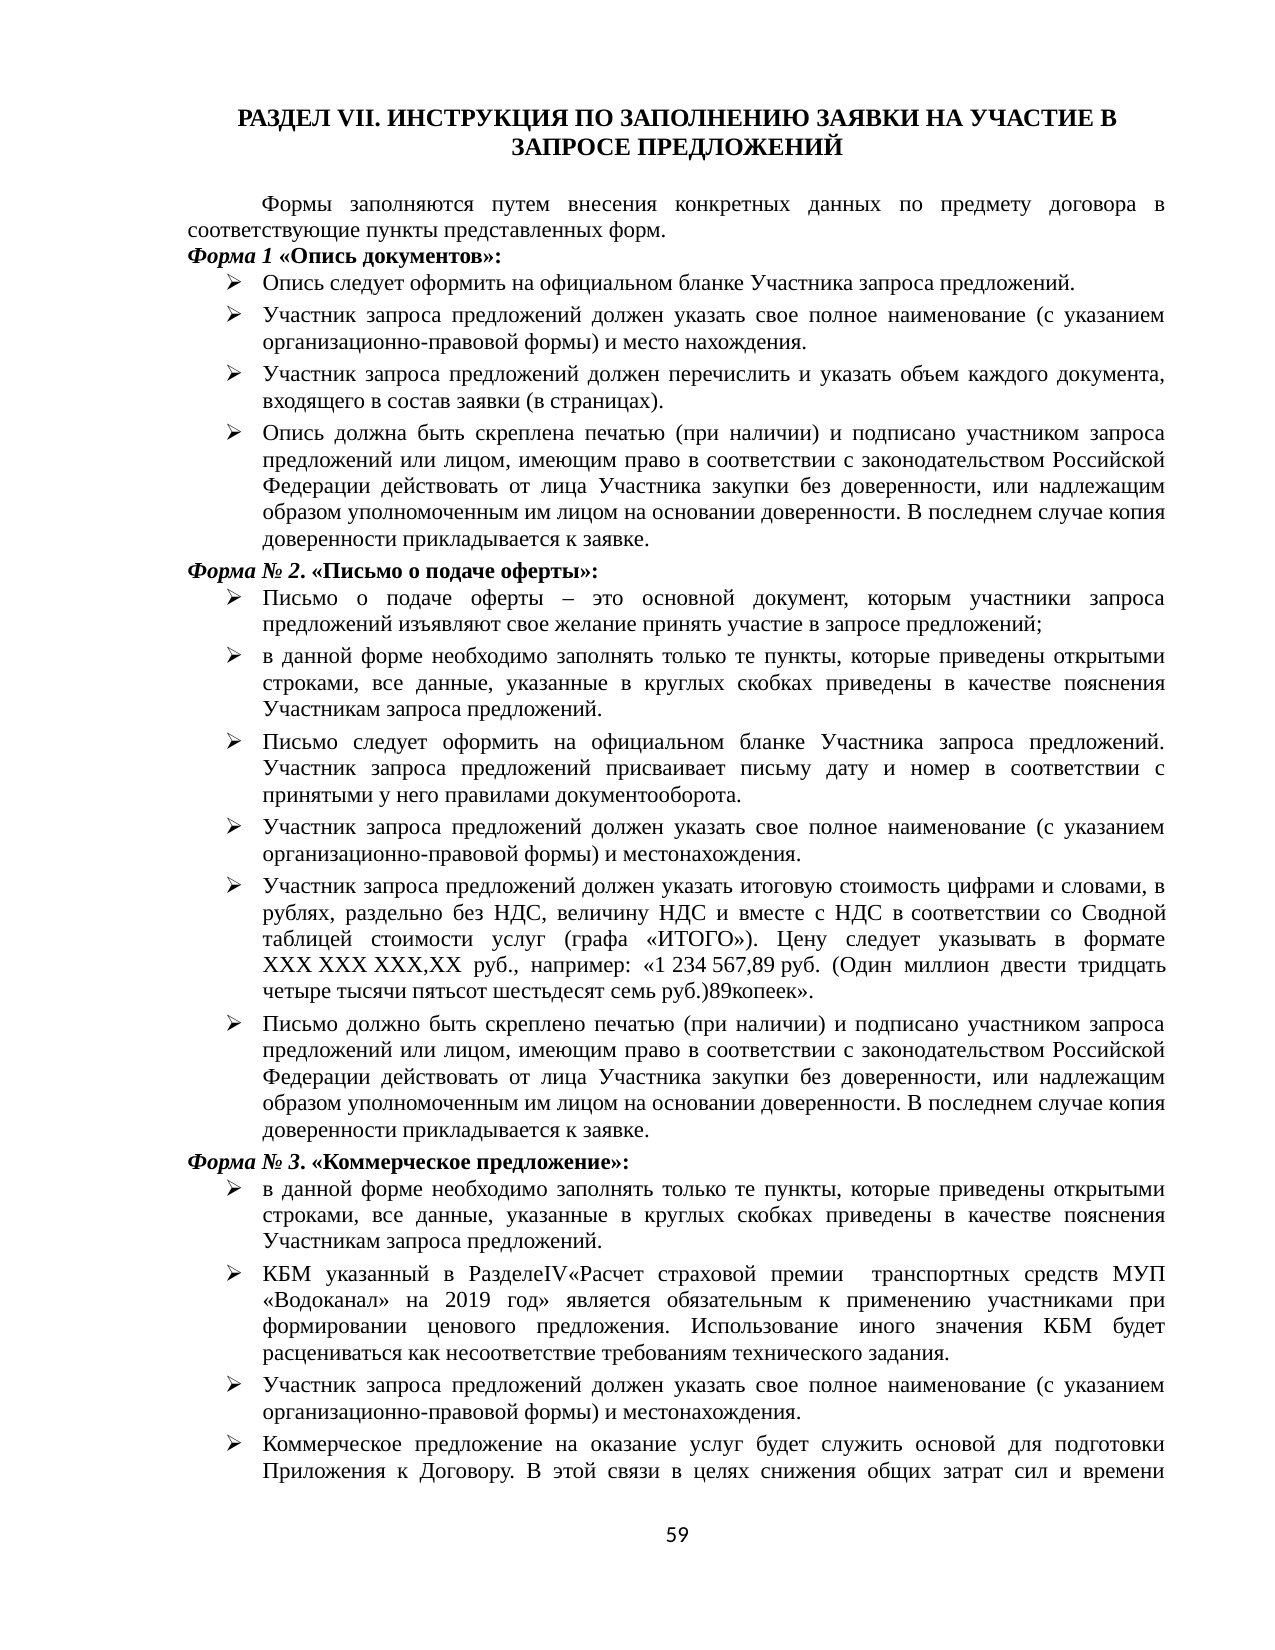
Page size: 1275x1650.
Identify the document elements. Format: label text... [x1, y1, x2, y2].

list Участник запроса предложений должен указать свое полное наименование (с указанием организационно-правовой формы) и местонахождения. [225, 1372, 1167, 1424]
text Форма № 2. «Письмо о подаче оферты»: [187, 557, 1167, 584]
list Письмо следует оформить на официальном бланке Участника запроса предложений. Участник запроса предложений присваивает письму дату и номер в соответствии с принятыми у него правилами документооборота. [225, 728, 1167, 807]
list Участник запроса предложений должен перечислить и указать объем каждого документа, входящего в состав заявки (в страницах). [225, 360, 1167, 413]
text Формы заполняются путем внесения конкретных данных по предмету договора в соответствующие пункты представленных форм. [187, 190, 1167, 242]
list КБМ указанный в РазделеIV«Расчет страховой премии транспортных средств МУП «Водоканал» на 2019 год» является обязательным к применению участниками при формировании ценового предложения. Использование иного значения КБМ будет расцениваться как несоответствие требованиям технического задания. [225, 1260, 1167, 1365]
text Форма 1 «Опись документов»: [187, 242, 1167, 269]
list Письмо должно быть скреплено печатью (при наличии) и подписано участником запроса предложений или лицом, имеющим право в соответствии с законодательством Российской Федерации действовать от лица Участника закупки без доверенности, или надлежащим образом уполномоченным им лицом на основании доверенности. В последнем случае копия доверенности прикладывается к заявке. [225, 1010, 1167, 1142]
list Опись следует оформить на официальном бланке Участника запроса предложений. [225, 269, 1167, 295]
list Участник запроса предложений должен указать свое полное наименование (с указанием организационно-правовой формы) и местонахождения. [225, 813, 1167, 866]
list в данной форме необходимо заполнять только те пункты, которые приведены открытыми строками, все данные, указанные в круглых скобках приведены в качестве пояснения Участникам запроса предложений. [225, 1174, 1167, 1254]
list Участник запроса предложений должен указать свое полное наименование (с указанием организационно-правовой формы) и место нахождения. [225, 301, 1167, 354]
list Участник запроса предложений должен указать итоговую стоимость цифрами и словами, в рублях, раздельно без НДС, величину НДС и вместе с НДС в соответствии со Сводной таблицей стоимости услуг (графа «ИТОГО»). Цену следует указывать в формате ХХХ ХХХ ХХХ,ХХ руб., например: «1 234 567,89 руб. (Один миллион двести тридцать четыре тысячи пятьсот шестьдесят семь руб.)89копеек». [225, 872, 1167, 1004]
text РАЗДЕЛ VII. ИНСТРУКЦИЯ ПО ЗАПОЛНЕНИЮ ЗАЯВКИ НА УЧАСТИЕ В ЗАПРОСЕ ПРЕДЛОЖЕНИЙ [187, 103, 1167, 161]
list в данной форме необходимо заполнять только те пункты, которые приведены открытыми строками, все данные, указанные в круглых скобках приведены в качестве пояснения Участникам запроса предложений. [225, 643, 1167, 722]
text Форма № 3. «Коммерческое предложение»: [187, 1148, 1167, 1174]
list Опись должна быть скреплена печатью (при наличии) и подписано участником запроса предложений или лицом, имеющим право в соответствии с законодательством Российской Федерации действовать от лица Участника закупки без доверенности, или надлежащим образом уполномоченным им лицом на основании доверенности. В последнем случае копия доверенности прикладывается к заявке. [225, 419, 1167, 551]
list Письмо о подаче оферты – это основной документ, которым участники запроса предложений изъявляют свое желание принять участие в запросе предложений; [225, 584, 1167, 636]
